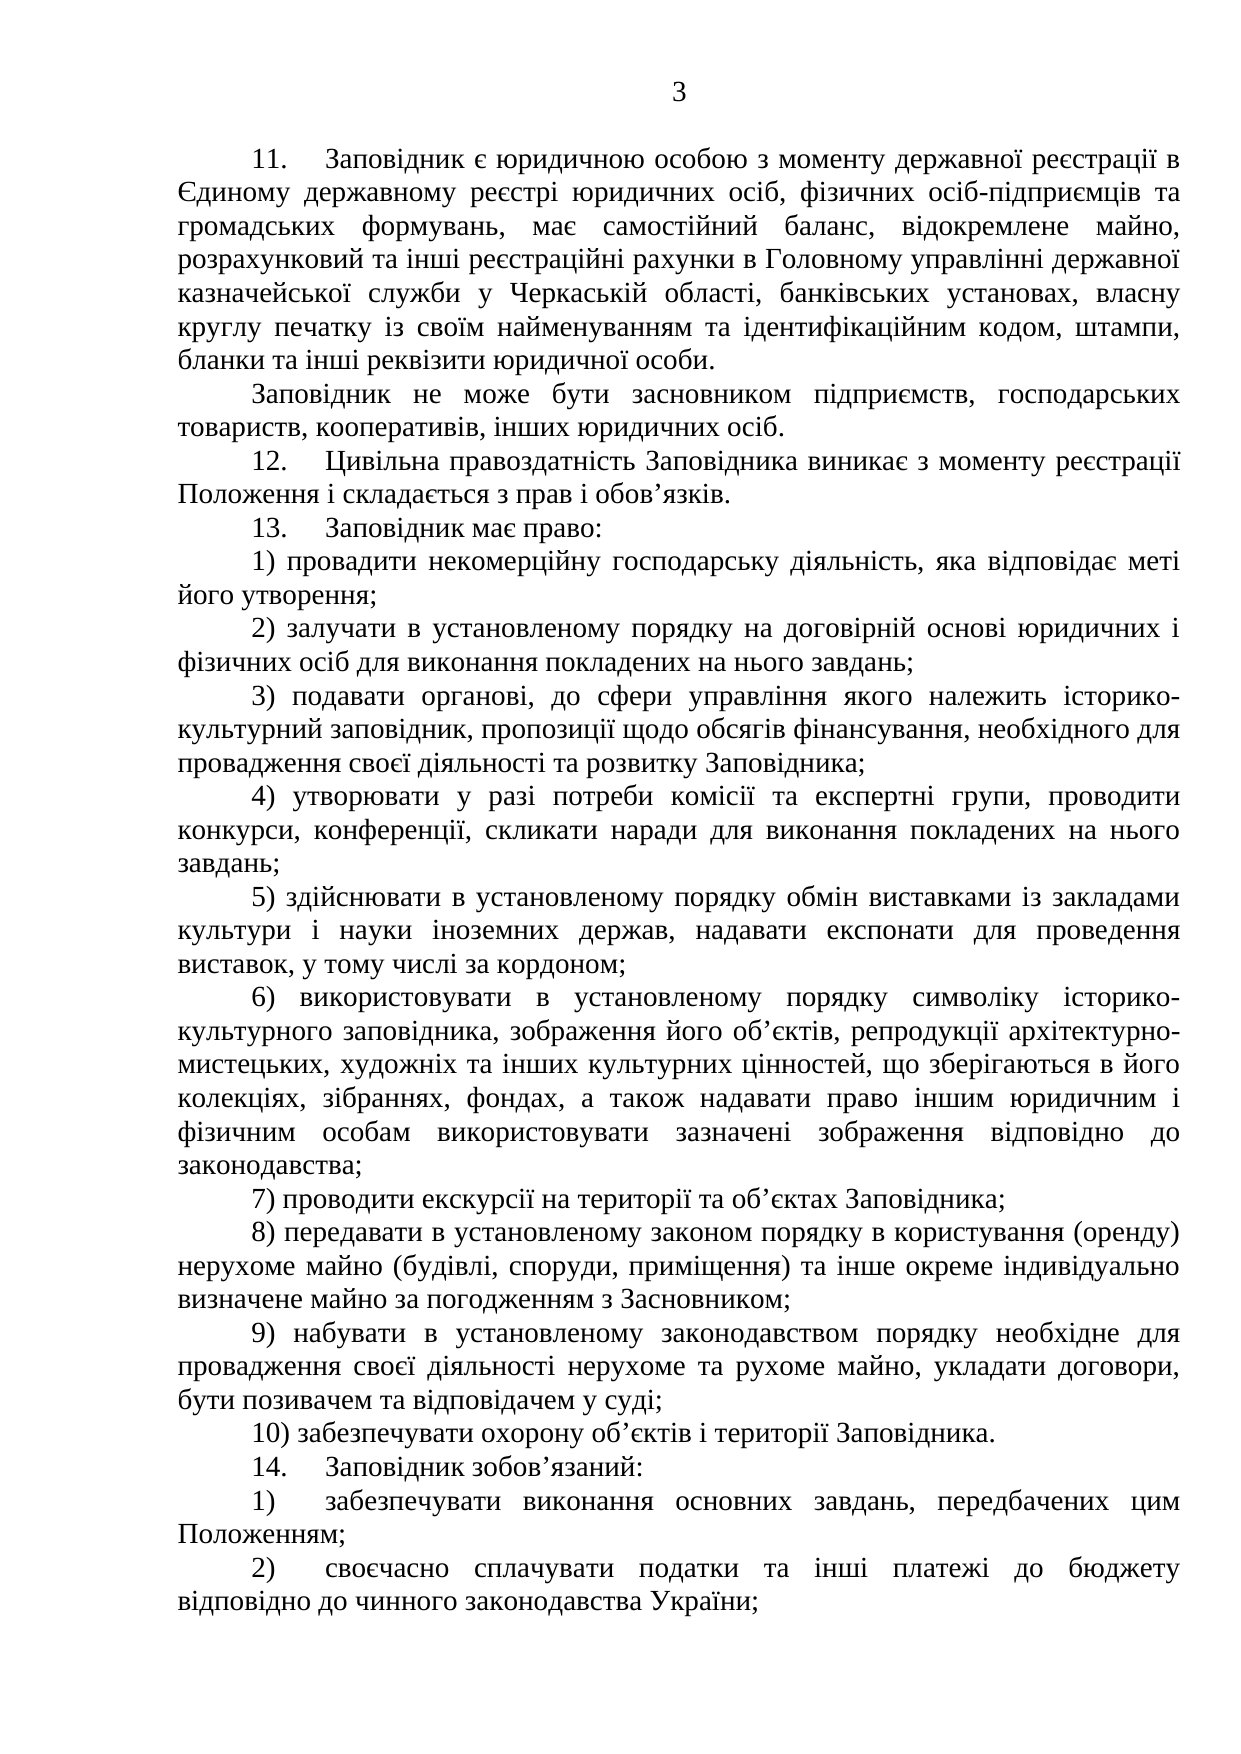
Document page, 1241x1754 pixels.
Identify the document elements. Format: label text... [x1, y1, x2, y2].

list забезпечувати виконання основних завдань, передбачених цим Положенням; [177, 1483, 1181, 1550]
text 5) здійснювати в установленому порядку обмін виставками із закладами культури і науки іноземних держав, надавати експонати для проведення виставок, у тому числі за кордоном; [177, 879, 1181, 979]
text 8) передавати в установленому законом порядку в користування (оренду) нерухоме майно (будівлі, споруди, приміщення) та інше окреме індивідуально визначене майно за погодженням з Засновником; [177, 1214, 1181, 1315]
text 1) провадити некомерційну господарську діяльність, яка відповідає меті його утворення; [177, 543, 1181, 611]
list Заповідник є юридичною особою з моменту державної реєстрації в Єдиному державному реєстрі юридичних осіб, фізичних осіб-підприємців та громадських формувань, має самостійний баланс, відокремлене майно, розрахунковий та інші реєстраційні рахунки в Головному управлінні державної казначейської служби у Черкаській області, банківських установах, власну круглу печатку із своїм найменуванням та ідентифікаційним кодом, штампи, бланки та інші реквізити юридичної особи. [177, 141, 1181, 376]
list Заповідник має право: [177, 510, 1181, 543]
text 7) проводити екскурсії на території та об’єктах Заповідника; [177, 1181, 1181, 1214]
text Заповідник не може бути засновником підприємств, господарських товариств, кооперативів, інших юридичних осіб. [177, 376, 1181, 443]
text 9) набувати в установленому законодавством порядку необхідне для провадження своєї діяльності нерухоме та рухоме майно, укладати договори, бути позивачем та відповідачем у суді; [177, 1315, 1181, 1416]
text 6) використовувати в установленому порядку символіку історико-культурного заповідника, зображення його об’єктів, репродукції архітектурно-мистецьких, художніх та інших культурних цінностей, що зберігаються в його колекціях, зібраннях, фондах, а також надавати право іншим юридичним і фізичним особам використовувати зазначені зображення відповідно до законодавства; [177, 979, 1181, 1181]
text 3) подавати органові, до сфери управління якого належить історико-культурний заповідник, пропозиції щодо обсягів фінансування, необхідного для провадження своєї діяльності та розвитку Заповідника; [177, 678, 1181, 778]
list своєчасно сплачувати податки та інші платежі до бюджету відповідно до чинного законодавства України; [177, 1550, 1181, 1617]
text 10) забезпечувати охорону об’єктів і території Заповідника. [177, 1416, 1181, 1449]
text 4) утворювати у разі потреби комісії та експертні групи, проводити конкурси, конференції, скликати наради для виконання покладених на нього завдань; [177, 778, 1181, 879]
text 2) залучати в установленому порядку на договірній основі юридичних і фізичних осіб для виконання покладених на нього завдань; [177, 611, 1181, 678]
list Заповідник зобов’язаний: [177, 1449, 1181, 1483]
list Цивільна правоздатність Заповідника виникає з моменту реєстрації Положення і складається з прав і обов’язків. [177, 443, 1181, 510]
